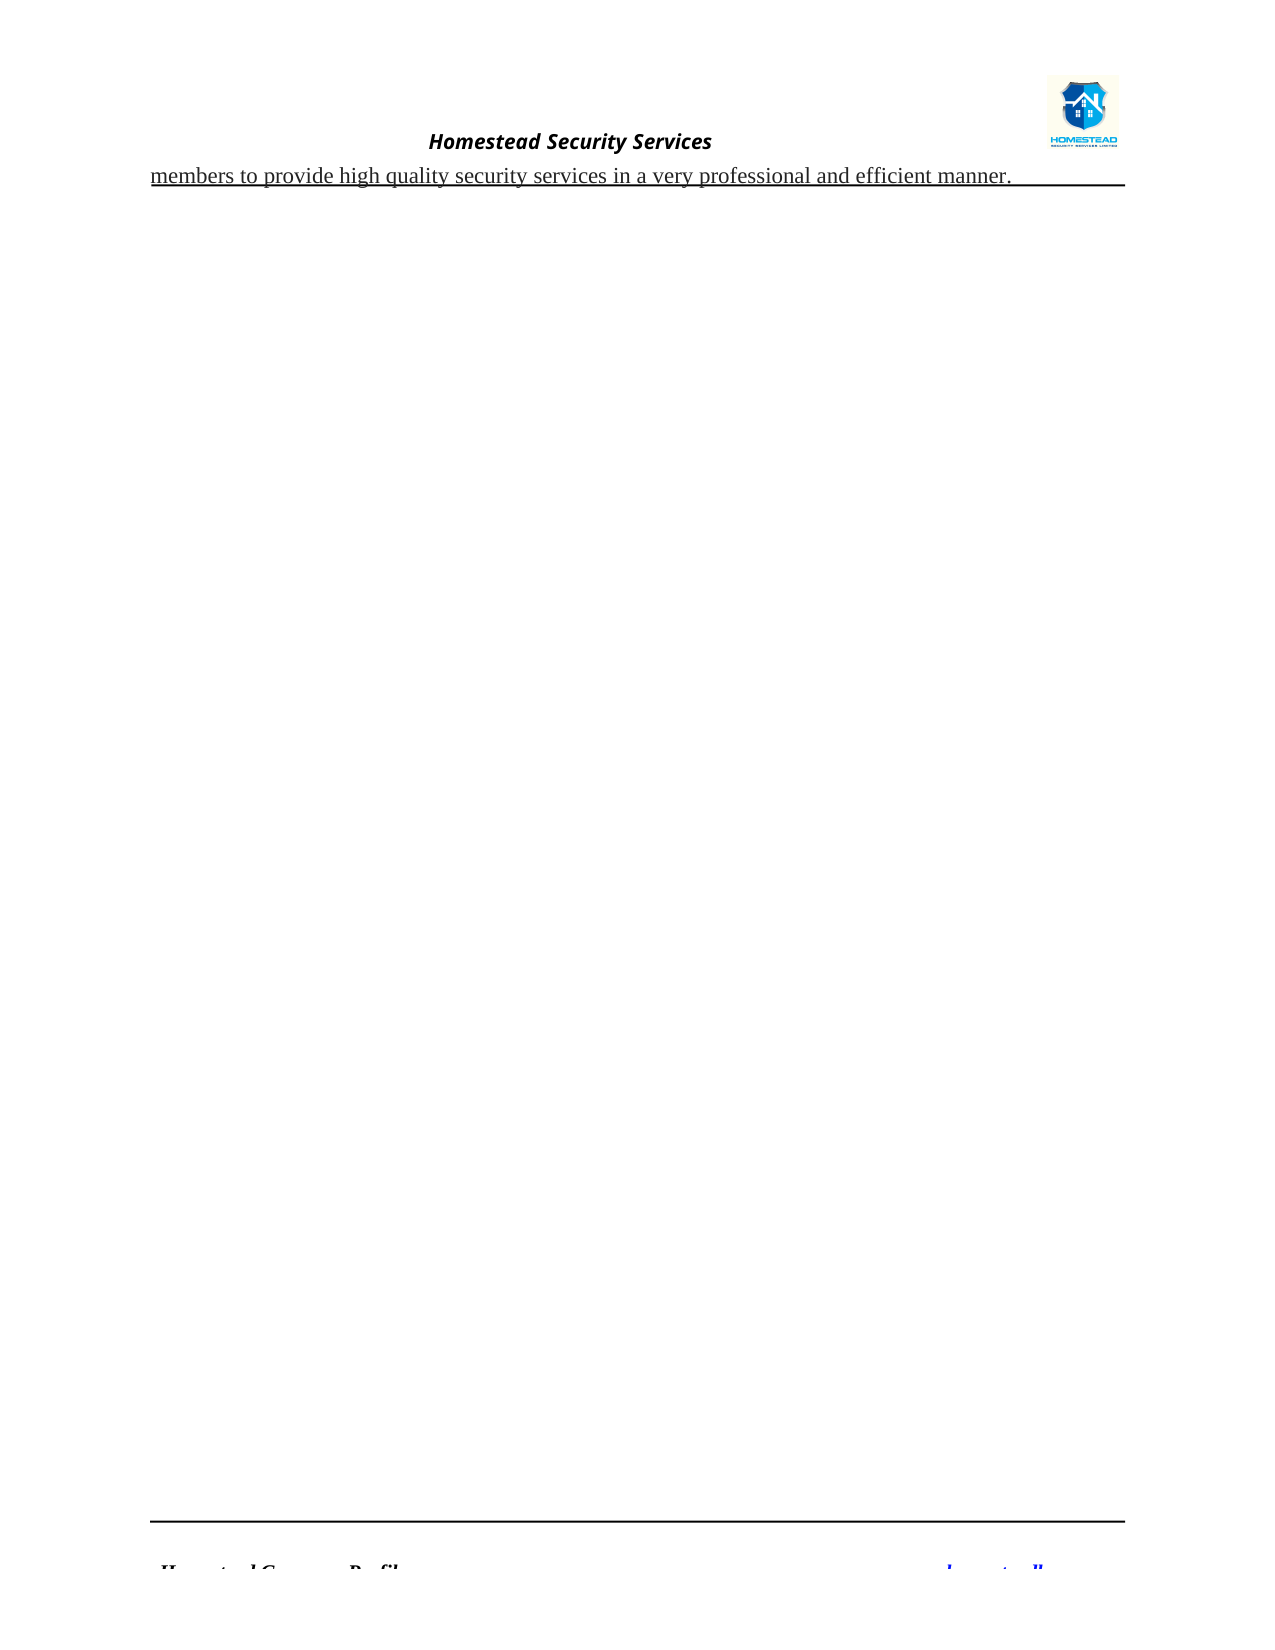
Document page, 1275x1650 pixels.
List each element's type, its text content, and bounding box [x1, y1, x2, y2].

picture [1047, 75, 1120, 149]
